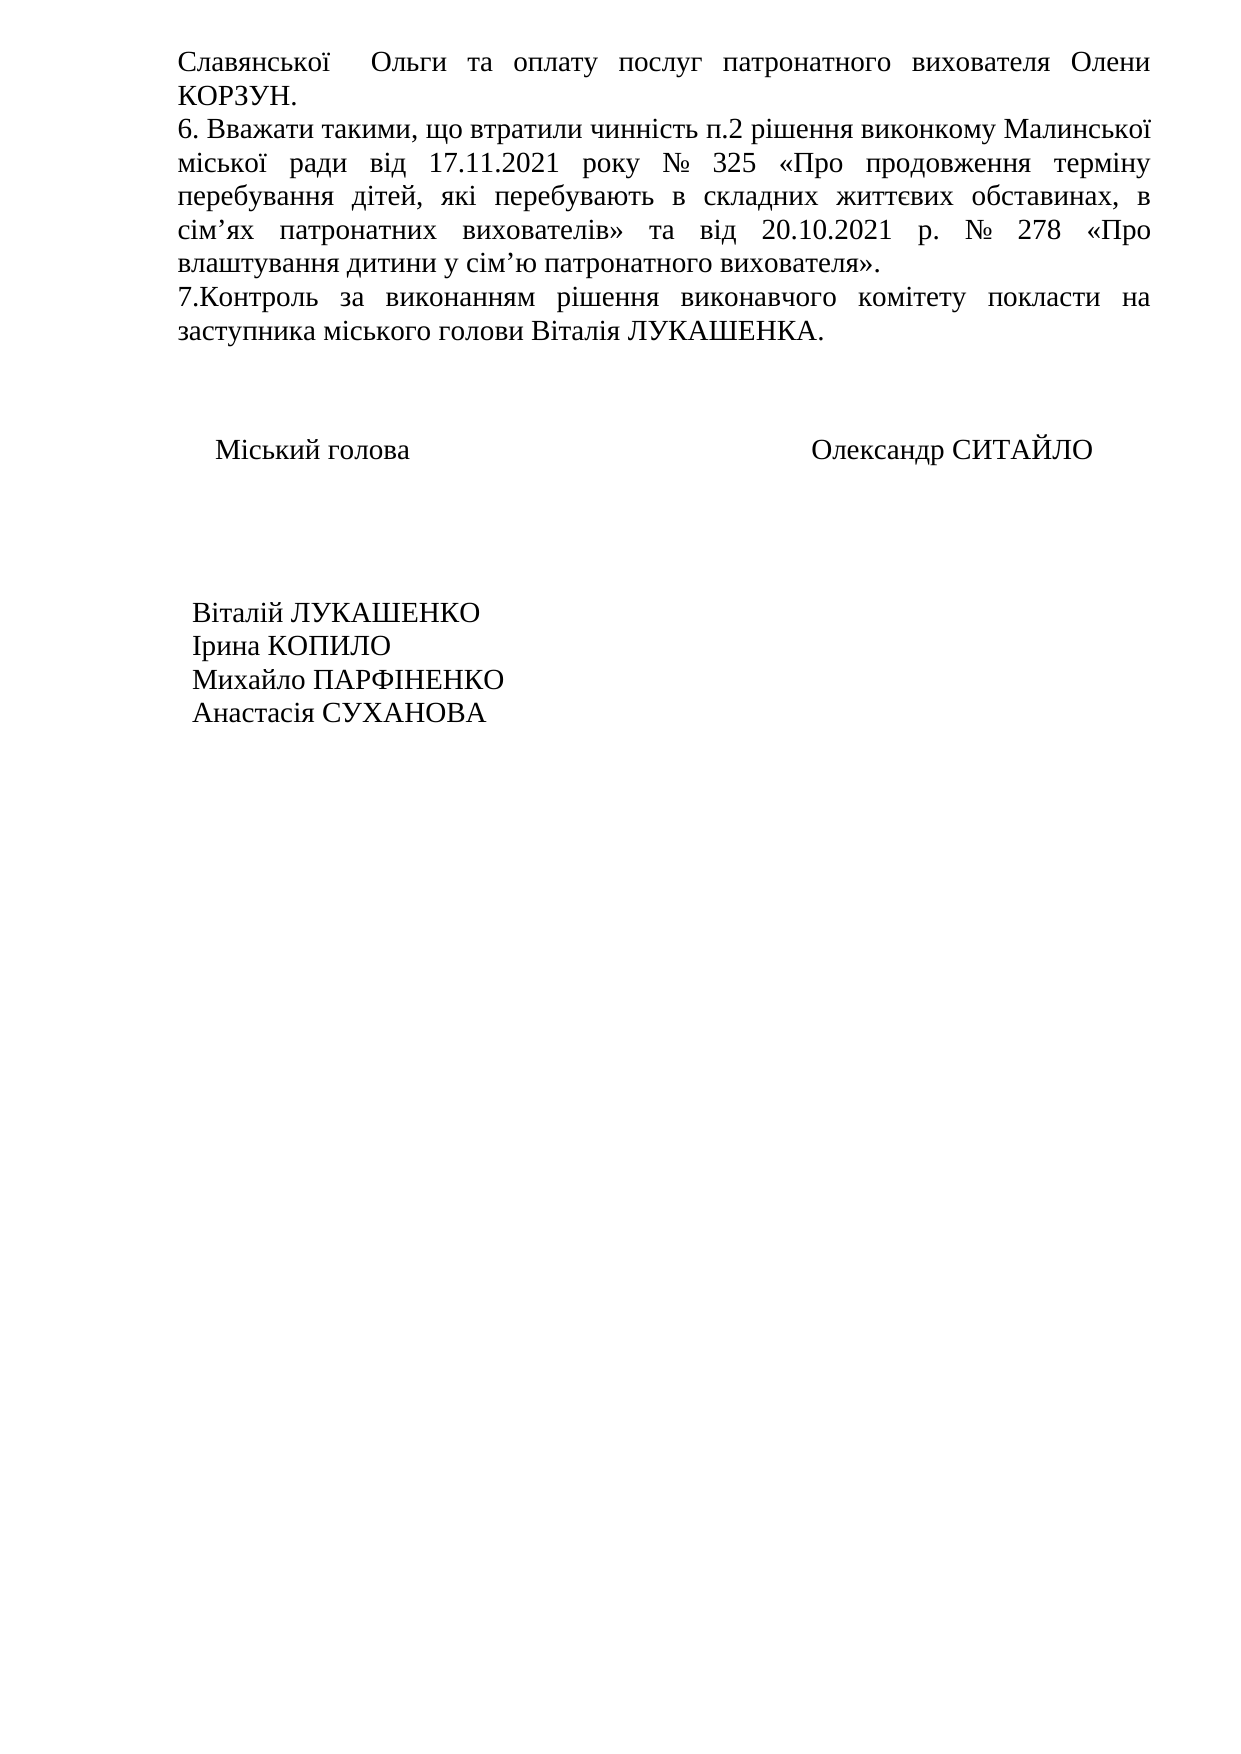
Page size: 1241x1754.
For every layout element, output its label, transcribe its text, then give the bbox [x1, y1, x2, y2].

text 6. Вважати такими, що втратили чинність п.2 рішення виконкому Малинської міської ради від 17.11.2021 року № 325 «Про продовження терміну перебування дітей, які перебувають в складних життєвих обставинах, в сімʼях патронатних вихователів» та від 20.10.2021 р. № 278 «Про влаштування дитини у сім’ю патронатного вихователя». [177, 111, 1152, 279]
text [177, 44, 1152, 111]
text Міський голова Олександр СИТАЙЛО [215, 432, 1152, 466]
text Ірина КОПИЛО [177, 628, 1152, 662]
text 7.Контроль за виконанням рішення виконавчого комітету покласти на заступника міського голови Віталія ЛУКАШЕНКА. [177, 279, 1152, 346]
text Анастасія СУХАНОВА [177, 695, 1152, 729]
text Віталій ЛУКАШЕНКО [177, 595, 1152, 628]
text Михайло ПАРФІНЕНКО [177, 662, 1152, 695]
